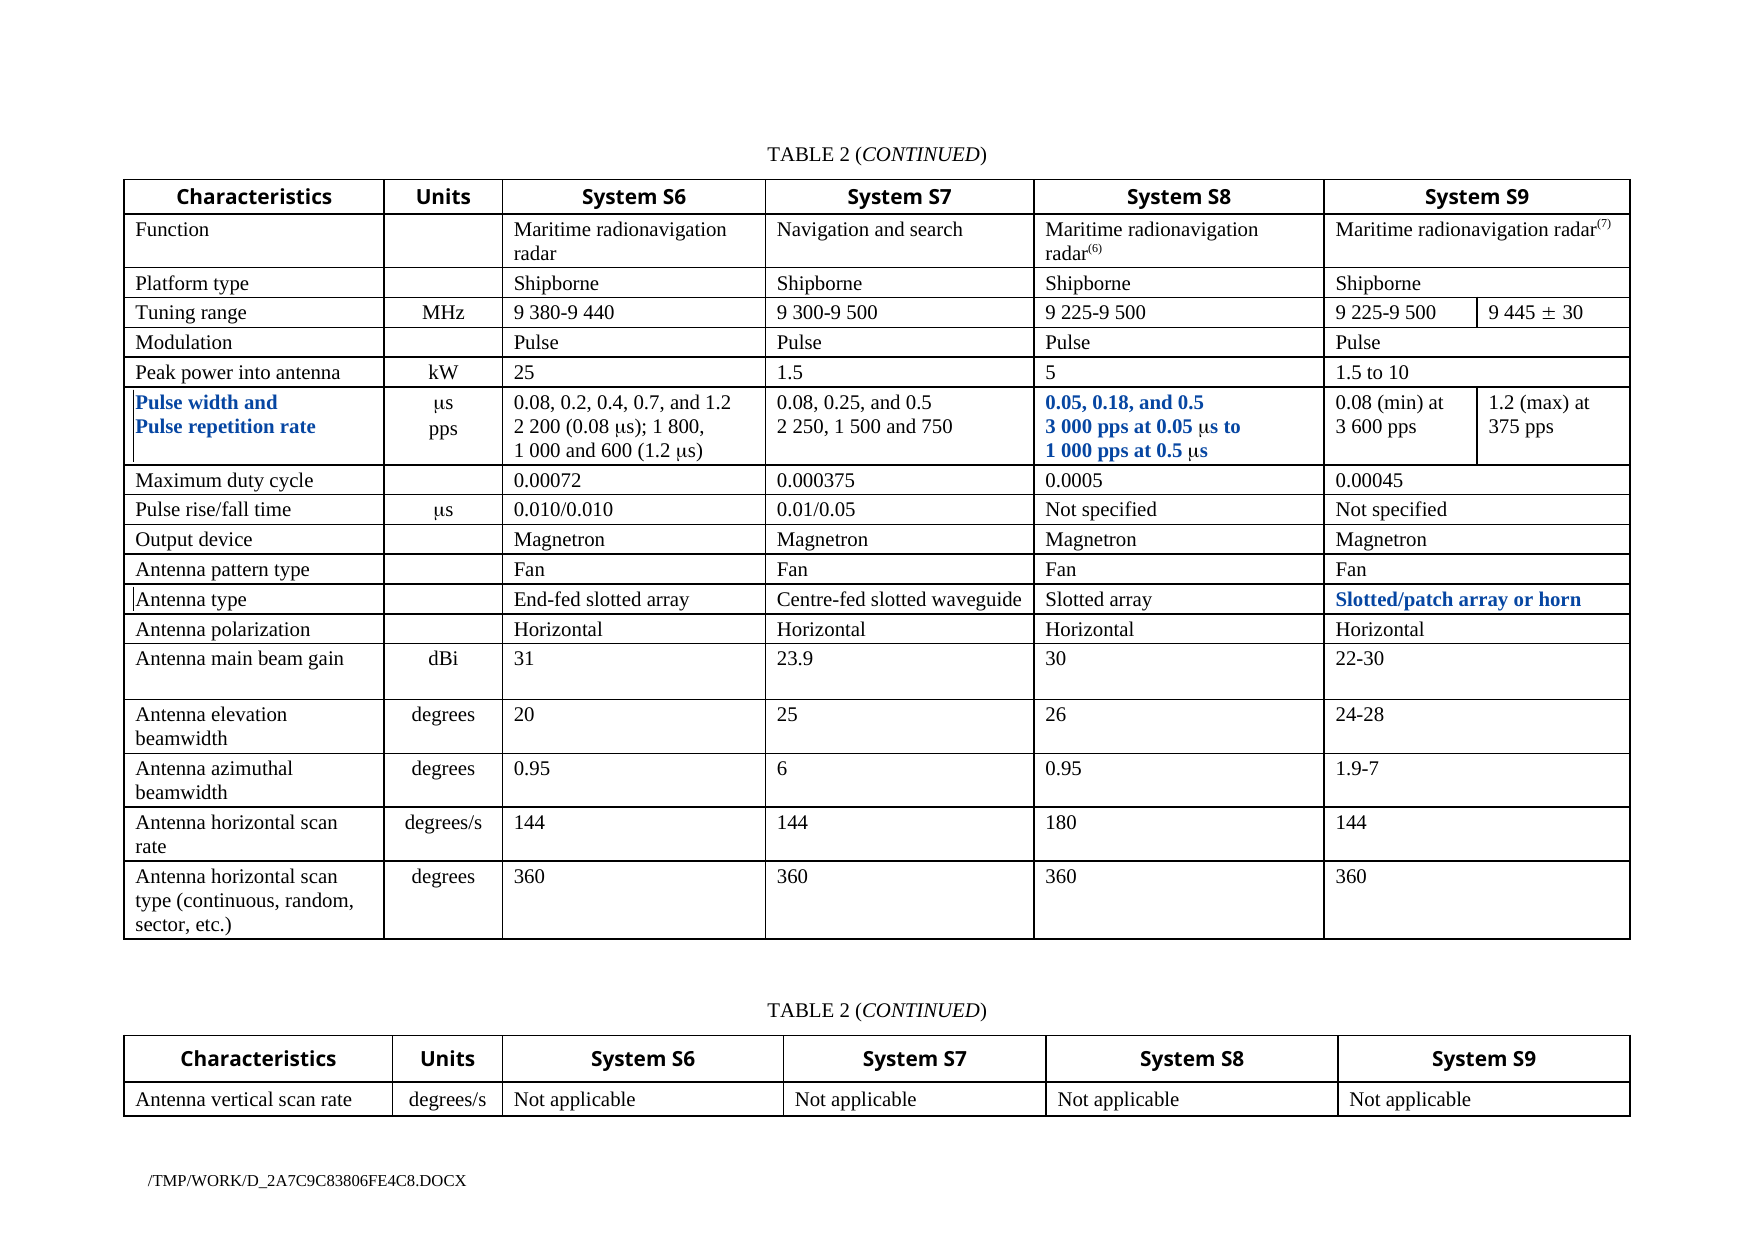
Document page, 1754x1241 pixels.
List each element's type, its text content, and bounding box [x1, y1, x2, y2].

table_cell 5 [1035, 358, 1323, 386]
table_cell 1.2 (max) at 375 pps [1478, 388, 1629, 464]
table_cell Peak power into antenna [125, 358, 383, 386]
table_cell Not applicable [1047, 1083, 1337, 1115]
table_cell Magnetron [503, 525, 765, 553]
table_header System S6 [503, 180, 765, 213]
table_cell Centre-fed slotted waveguide [766, 585, 1033, 613]
table_cell 0.0005 [1035, 466, 1323, 494]
table_cell Pulse [1325, 328, 1629, 356]
table_cell Horizontal [766, 615, 1033, 643]
text TABLE 2 (continued) [148, 118, 1606, 166]
table_cell Not specified [1325, 495, 1629, 523]
table_cell 360 [1035, 862, 1323, 938]
table_cell Horizontal [1325, 615, 1629, 643]
table_cell Function [125, 215, 383, 267]
table_cell [385, 268, 502, 297]
table_cell 0.00045 [1325, 466, 1629, 494]
table_cell Antenna vertical scan rate [125, 1083, 392, 1115]
table_cell Magnetron [1325, 525, 1629, 553]
table_cell 360 [503, 862, 765, 938]
table_header Characteristics [125, 1036, 392, 1081]
table_cell 0.000375 [766, 466, 1033, 494]
table_cell Horizontal [1035, 615, 1323, 643]
table_header System S7 [766, 180, 1033, 213]
table_cell degrees/s [393, 1083, 502, 1115]
table_cell 144 [503, 808, 765, 860]
table_cell Output device [125, 525, 383, 553]
table_cell 22-30 [1325, 644, 1629, 698]
table_cell 180 [1035, 808, 1323, 860]
table_cell Not specified [1035, 495, 1323, 523]
table_cell 360 [766, 862, 1033, 938]
table_cell [385, 525, 502, 553]
table_cell Not applicable [1339, 1083, 1629, 1115]
table_cell s pps [385, 388, 502, 464]
table_cell 1.9-7 [1325, 754, 1629, 806]
table_cell 0.95 [503, 754, 765, 806]
table_cell Antenna type [125, 585, 383, 613]
table_cell Antenna azimuthal beamwidth [125, 754, 383, 806]
table_cell 23.9 [766, 644, 1033, 698]
table_cell Antenna pattern type [125, 555, 383, 583]
table_cell Navigation and search [766, 215, 1033, 267]
table_cell Fan [503, 555, 765, 583]
table_cell [385, 328, 502, 356]
table_cell 0.00072 [503, 466, 765, 494]
table_header System S8 [1047, 1036, 1337, 1081]
table_cell Magnetron [1035, 525, 1323, 553]
table_cell 26 [1035, 700, 1323, 752]
table_cell 0.08, 0.25, and 0.5 2 250, 1 500 and 750 [766, 388, 1033, 464]
table_cell 1.5 [766, 358, 1033, 386]
table_cell Pulse [766, 328, 1033, 356]
table_cell 9 225-9 500 [1035, 298, 1323, 326]
table_cell Antenna polarization [125, 615, 383, 643]
table_cell 360 [1325, 862, 1629, 938]
table_cell degrees [385, 862, 502, 938]
table_cell Maximum duty cycle [125, 466, 383, 494]
table_cell 24-28 [1325, 700, 1629, 752]
table_cell degrees [385, 754, 502, 806]
table_cell 30 [1035, 644, 1323, 698]
table_cell Pulse [503, 328, 765, 356]
table_cell Pulse rise/fall time [125, 495, 383, 523]
table_cell 0.01/0.05 [766, 495, 1033, 523]
table_cell kW [385, 358, 502, 386]
table_cell Horizontal [503, 615, 765, 643]
table_cell Maritime radionavigation radar(7) [1325, 215, 1629, 267]
table_cell Shipborne [1325, 268, 1629, 297]
table_cell Shipborne [503, 268, 765, 297]
table_cell Not applicable [784, 1083, 1045, 1115]
table_cell Magnetron [766, 525, 1033, 553]
table_cell 1.5 to 10 [1325, 358, 1629, 386]
table_cell 0.05, 0.18, and 0.5 3 000 pps at 0.05 s to 1 000 pps at 0.5 s [1035, 388, 1323, 464]
table_cell Pulse [1035, 328, 1323, 356]
table_cell 0.08 (min) at 3 600 pps [1325, 388, 1476, 464]
table_header System S6 [503, 1036, 783, 1081]
table_cell 25 [503, 358, 765, 386]
text TABLE 2 (continued) [148, 998, 1606, 1022]
table_cell End-fed slotted array [503, 585, 765, 613]
table_cell Slotted array [1035, 585, 1323, 613]
table_cell 0.010/0.010 [503, 495, 765, 523]
table_cell [385, 555, 502, 583]
table_cell Tuning range [125, 298, 383, 326]
table_header Units [385, 180, 502, 213]
table_cell Antenna main beam gain [125, 644, 383, 698]
table_cell [385, 615, 502, 643]
table_header Units [393, 1036, 502, 1081]
table_header System S7 [784, 1036, 1045, 1081]
table_cell Antenna horizontal scan rate [125, 808, 383, 860]
table_cell 144 [1325, 808, 1629, 860]
table_cell 9 300-9 500 [766, 298, 1033, 326]
table_cell 25 [766, 700, 1033, 752]
table_cell 6 [766, 754, 1033, 806]
table_cell 31 [503, 644, 765, 698]
table_cell 9 445 30 [1478, 298, 1629, 326]
table_cell Shipborne [766, 268, 1033, 297]
table_cell 0.08, 0.2, 0.4, 0.7, and 1.2 2 200 (0.08 s); 1 800, 1 000 and 600 (1.2 s) [503, 388, 765, 464]
table_cell Maritime radionavigation radar [503, 215, 765, 267]
table_cell Antenna horizontal scan type (continuous, random, sector, etc.) [125, 862, 383, 938]
table_cell s [385, 495, 502, 523]
table_cell Fan [766, 555, 1033, 583]
table_header Characteristics [125, 180, 383, 213]
table_cell 9 380-9 440 [503, 298, 765, 326]
table_cell Antenna elevation beamwidth [125, 700, 383, 752]
table_cell [385, 215, 502, 267]
table_cell Maritime radionavigation radar(6) [1035, 215, 1323, 267]
table_cell Fan [1325, 555, 1629, 583]
table_cell Not applicable [503, 1083, 783, 1115]
table_header System S9 [1325, 180, 1629, 213]
table_cell Platform type [125, 268, 383, 297]
table_cell degrees [385, 700, 502, 752]
table_cell [385, 466, 502, 494]
table_cell MHz [385, 298, 502, 326]
table_cell 0.95 [1035, 754, 1323, 806]
table_cell Fan [1035, 555, 1323, 583]
table_header System S8 [1035, 180, 1323, 213]
table_cell 20 [503, 700, 765, 752]
table_cell Shipborne [1035, 268, 1323, 297]
table_header System S9 [1339, 1036, 1629, 1081]
table_cell Slotted/patch array or horn [1325, 585, 1629, 613]
table_cell 9 225-9 500 [1325, 298, 1476, 326]
table_cell [385, 585, 502, 613]
table_cell dBi [385, 644, 502, 698]
table_cell 144 [766, 808, 1033, 860]
table_cell degrees/s [385, 808, 502, 860]
table_cell Pulse width and Pulse repetition rate [125, 388, 383, 464]
table_cell Modulation [125, 328, 383, 356]
